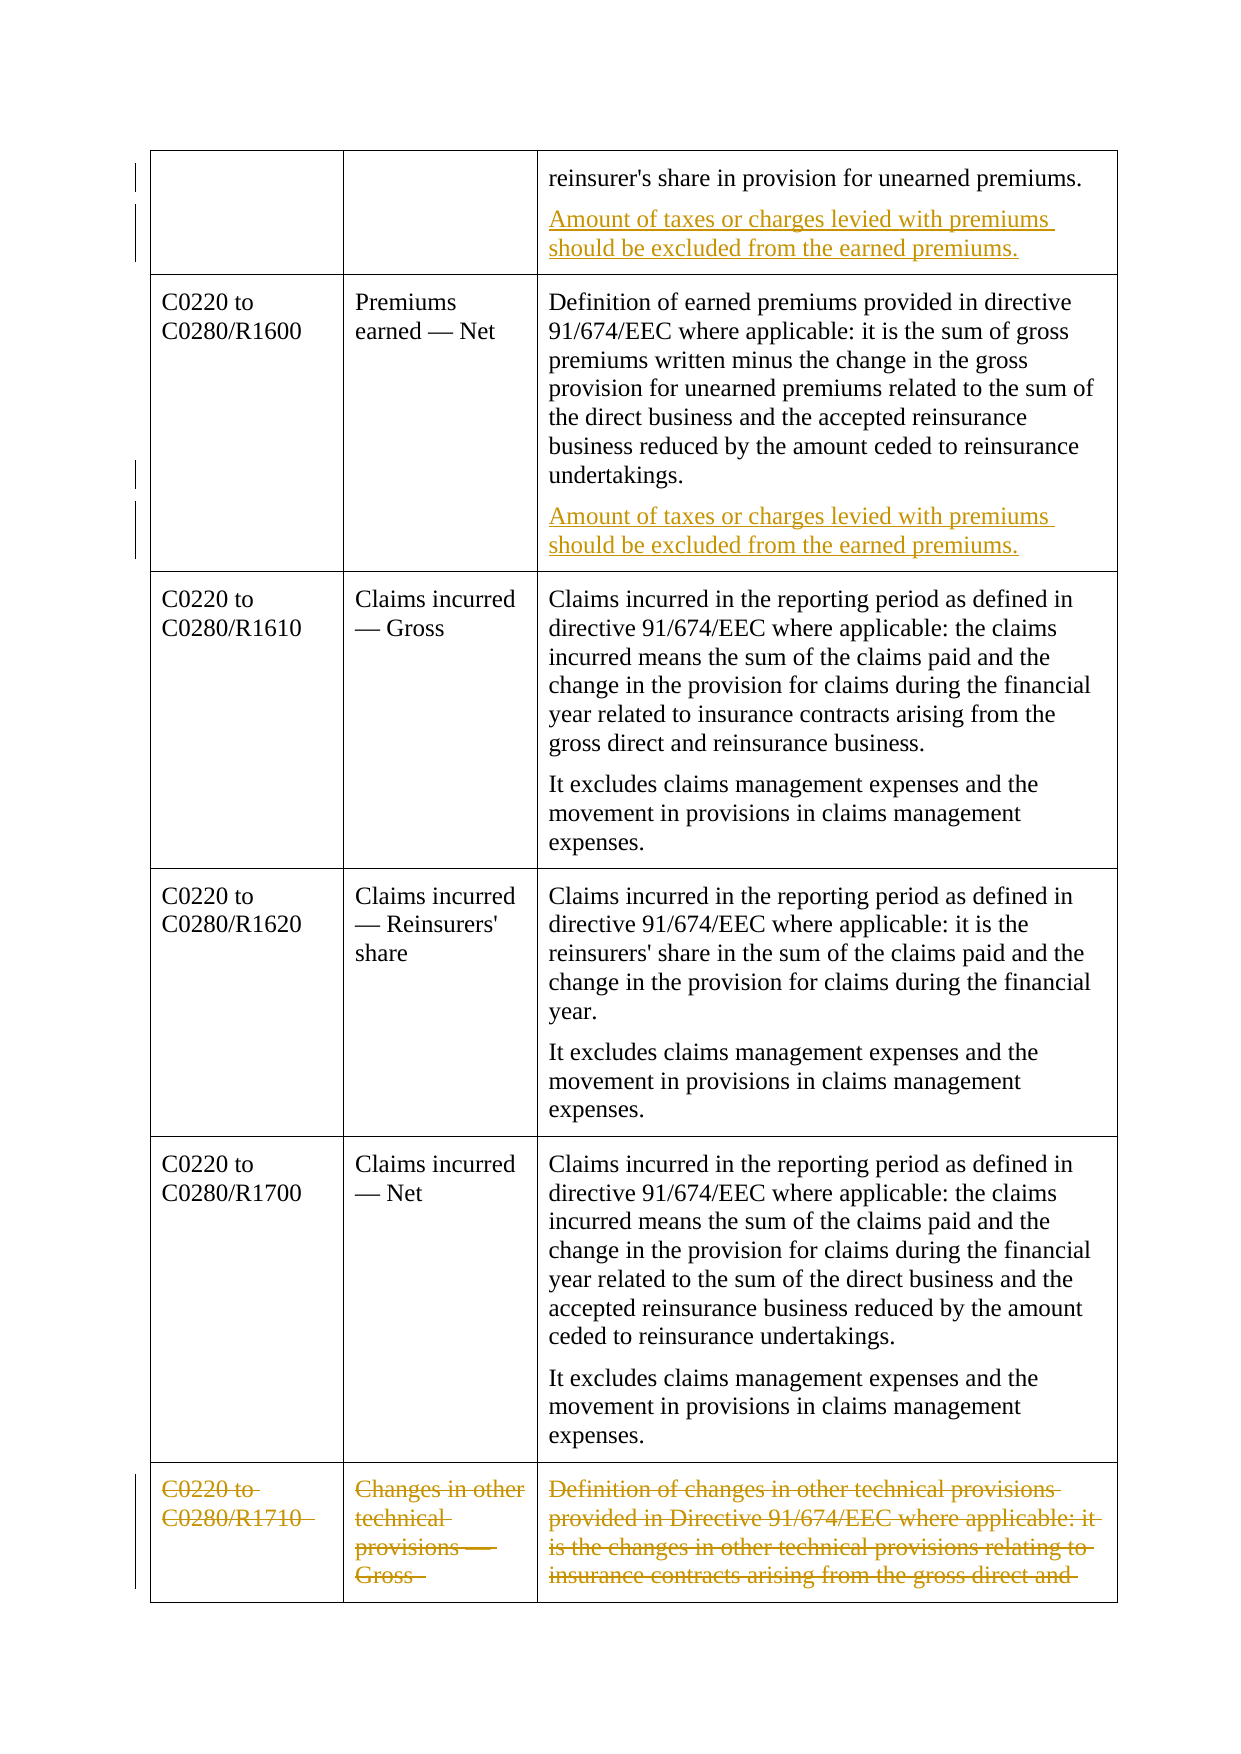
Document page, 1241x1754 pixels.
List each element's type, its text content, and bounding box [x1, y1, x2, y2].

table_cell [151, 1463, 343, 1602]
table_cell [538, 1463, 1117, 1602]
table_cell Claims incurred — Net [344, 1137, 537, 1461]
table_cell Premiums earned — Net [344, 275, 537, 571]
table_cell Claims incurred in the reporting period as defined in directive 91/674/EEC where applicable: it is the reinsurers' share in the sum of the claims paid and the change in the provision for claims during the financial year. It excludes claims management expenses and the movement in provisions in claims management expenses. [538, 869, 1117, 1136]
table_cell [151, 151, 343, 274]
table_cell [538, 151, 1117, 274]
table_cell [344, 1463, 537, 1602]
table_cell Claims incurred — Gross [344, 572, 537, 868]
table_cell C0220 to C0280/R1610 [151, 572, 343, 868]
table_cell Definition of earned premiums provided in directive 91/674/EEC where applicable: it is the sum of gross premiums written minus the change in the gross provision for unearned premiums related to the sum of the direct business and the accepted reinsurance business reduced by the amount ceded to reinsurance undertakings. [538, 275, 1117, 571]
table_cell C0220 to C0280/R1600 [151, 275, 343, 571]
table_cell Claims incurred in the reporting period as defined in directive 91/674/EEC where applicable: the claims incurred means the sum of the claims paid and the change in the provision for claims during the financial year related to the sum of the direct business and the accepted reinsurance business reduced by the amount ceded to reinsurance undertakings. It excludes claims management expenses and the movement in provisions in claims management expenses. [538, 1137, 1117, 1461]
table_cell Claims incurred — Reinsurers' share [344, 869, 537, 1136]
table_cell C0220 to C0280/R1620 [151, 869, 343, 1136]
table_cell Claims incurred in the reporting period as defined in directive 91/674/EEC where applicable: the claims incurred means the sum of the claims paid and the change in the provision for claims during the financial year related to insurance contracts arising from the gross direct and reinsurance business. It excludes claims management expenses and the movement in provisions in claims management expenses. [538, 572, 1117, 868]
table_cell C0220 to C0280/R1700 [151, 1137, 343, 1461]
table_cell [344, 151, 537, 274]
